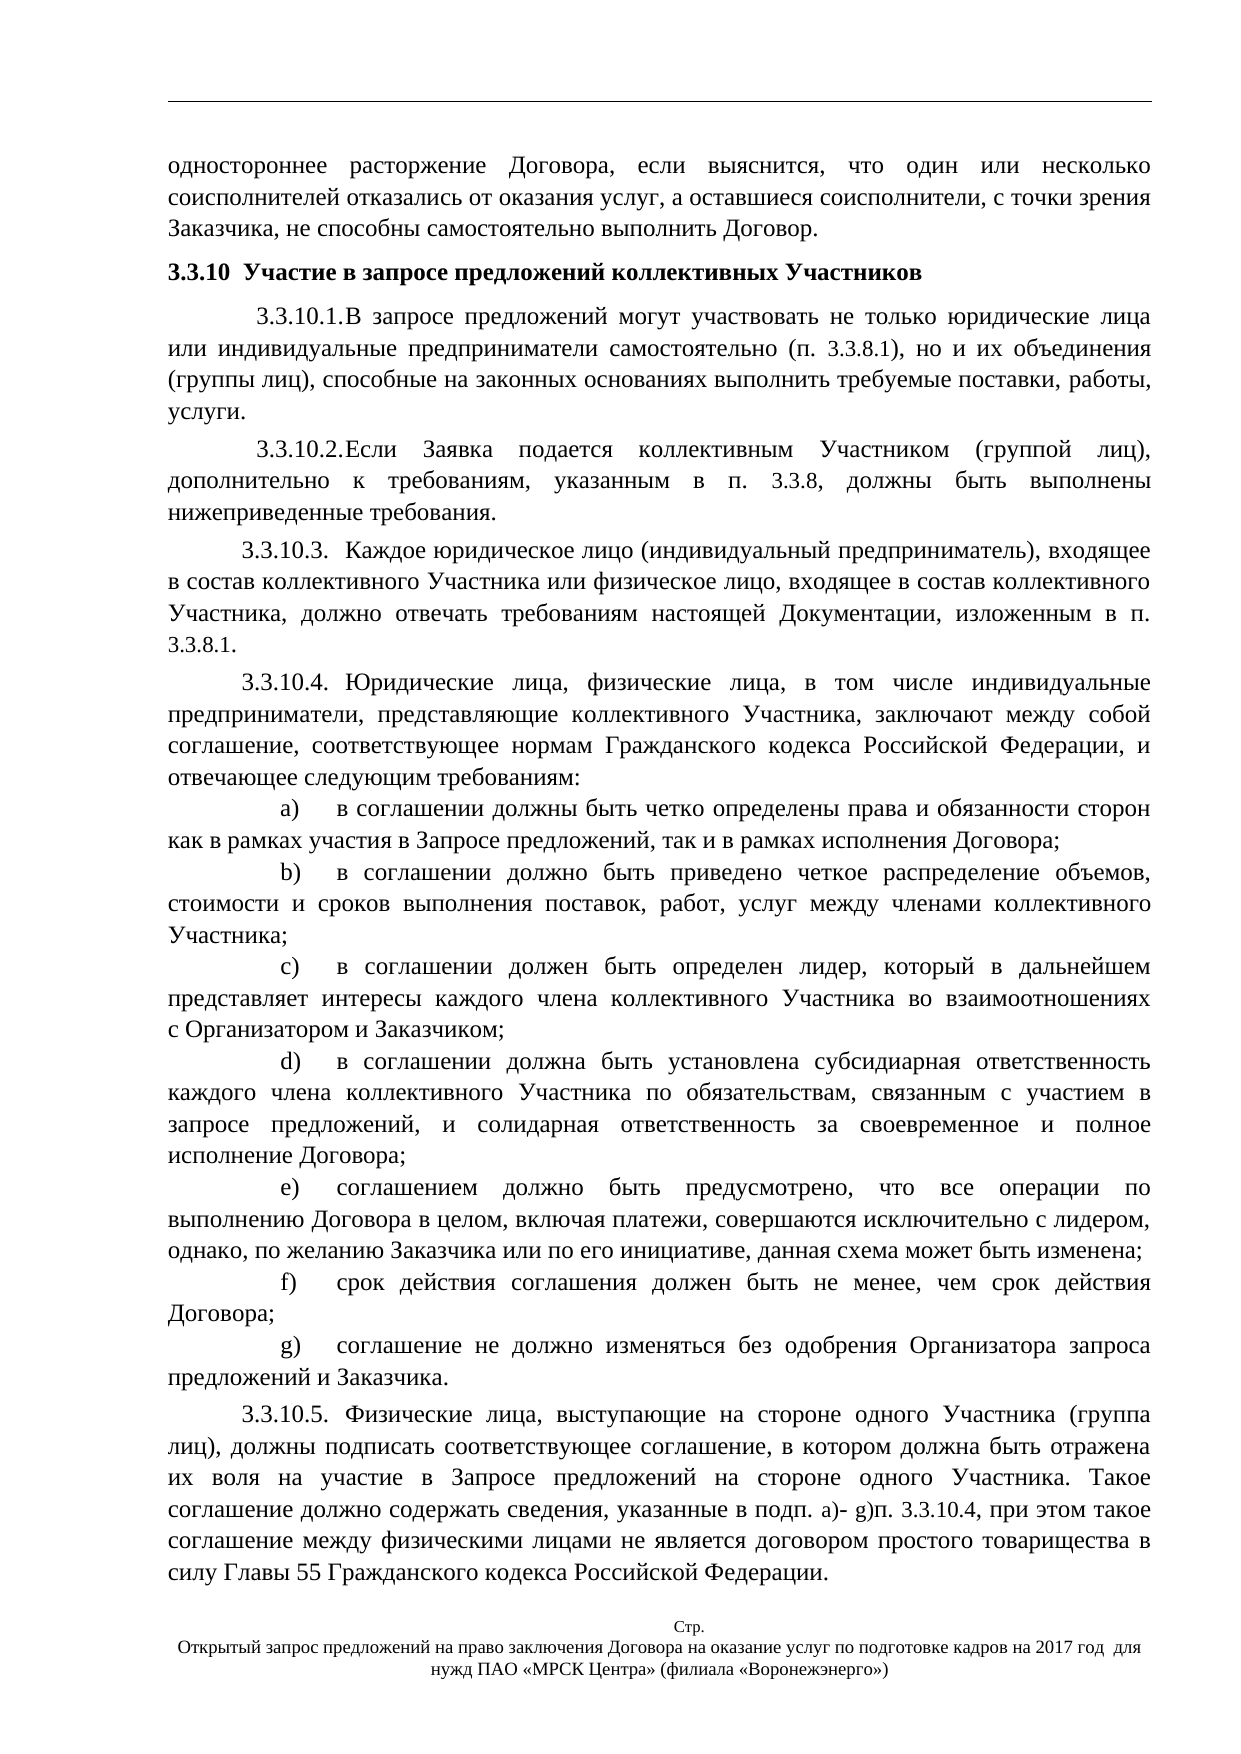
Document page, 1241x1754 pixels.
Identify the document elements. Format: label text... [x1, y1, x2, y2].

list Юридические лица, физические лица, в том числе индивидуальные предприниматели, представляющие коллективного Участника, заключают между собой соглашение, соответствующее нормам Гражданского кодекса Российской Федерации, и отвечающее следующим требованиям: [168, 667, 1152, 791]
list срок действия соглашения должен быть не менее, чем срок действия Договора; [168, 1267, 1152, 1327]
list Физические лица, выступающие на стороне одного Участника (группа лиц), должны подписать соответствующее соглашение, в котором должна быть отражена их воля на участие в Запросе предложений на стороне одного Участника. Такое соглашение должно содержать сведения, указанные в подп. a)- g)п. 3.3.10.4, при этом такое соглашение между физическими лицами не является договором простого товарищества в силу Главы 55 Гражданского кодекса Российской Федерации. [168, 1399, 1152, 1586]
list в соглашении должны быть четко определены права и обязанности сторон как в рамках участия в Запросе предложений, так и в рамках исполнения Договора; [168, 793, 1152, 854]
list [168, 150, 1152, 242]
list Каждое юридическое лицо (индивидуальный предприниматель), входящее в состав коллективного Участника или физическое лицо, входящее в состав коллективного Участника, должно отвечать требованиям настоящей Документации, изложенным в п. 3.3.8.1. [168, 535, 1152, 658]
subtitle Участие в запросе предложений коллективных Участников [168, 257, 1152, 286]
list в соглашении должно быть приведено четкое распределение объемов, стоимости и сроков выполнения поставок, работ, услуг между членами коллективного Участника; [168, 857, 1152, 948]
list В запросе предложений могут участвовать не только юридические лица или индивидуальные предприниматели самостоятельно (п. 3.3.8.1), но и их объединения (группы лиц), способные на законных основаниях выполнить требуемые поставки, работы, услуги. [168, 301, 1152, 425]
list соглашение не должно изменяться без одобрения Организатора запроса предложений и Заказчика. [168, 1330, 1152, 1390]
list в соглашении должен быть определен лидер, который в дальнейшем представляет интересы каждого члена коллективного Участника во взаимоотношениях с Организатором и Заказчиком; [168, 951, 1152, 1043]
list в соглашении должна быть установлена субсидиарная ответственность каждого члена коллективного Участника по обязательствам, связанным с участием в запросе предложений, и солидарная ответственность за своевременное и полное исполнение Договора; [168, 1046, 1152, 1169]
list Если Заявка подается коллективным Участником (группой лиц), дополнительно к требованиям, указанным в п. 3.3.8, должны быть выполнены нижеприведенные требования. [168, 434, 1152, 526]
list соглашением должно быть предусмотрено, что все операции по выполнению Договора в целом, включая платежи, совершаются исключительно с лидером, однако, по желанию Заказчика или по его инициативе, данная схема может быть изменена; [168, 1172, 1152, 1264]
